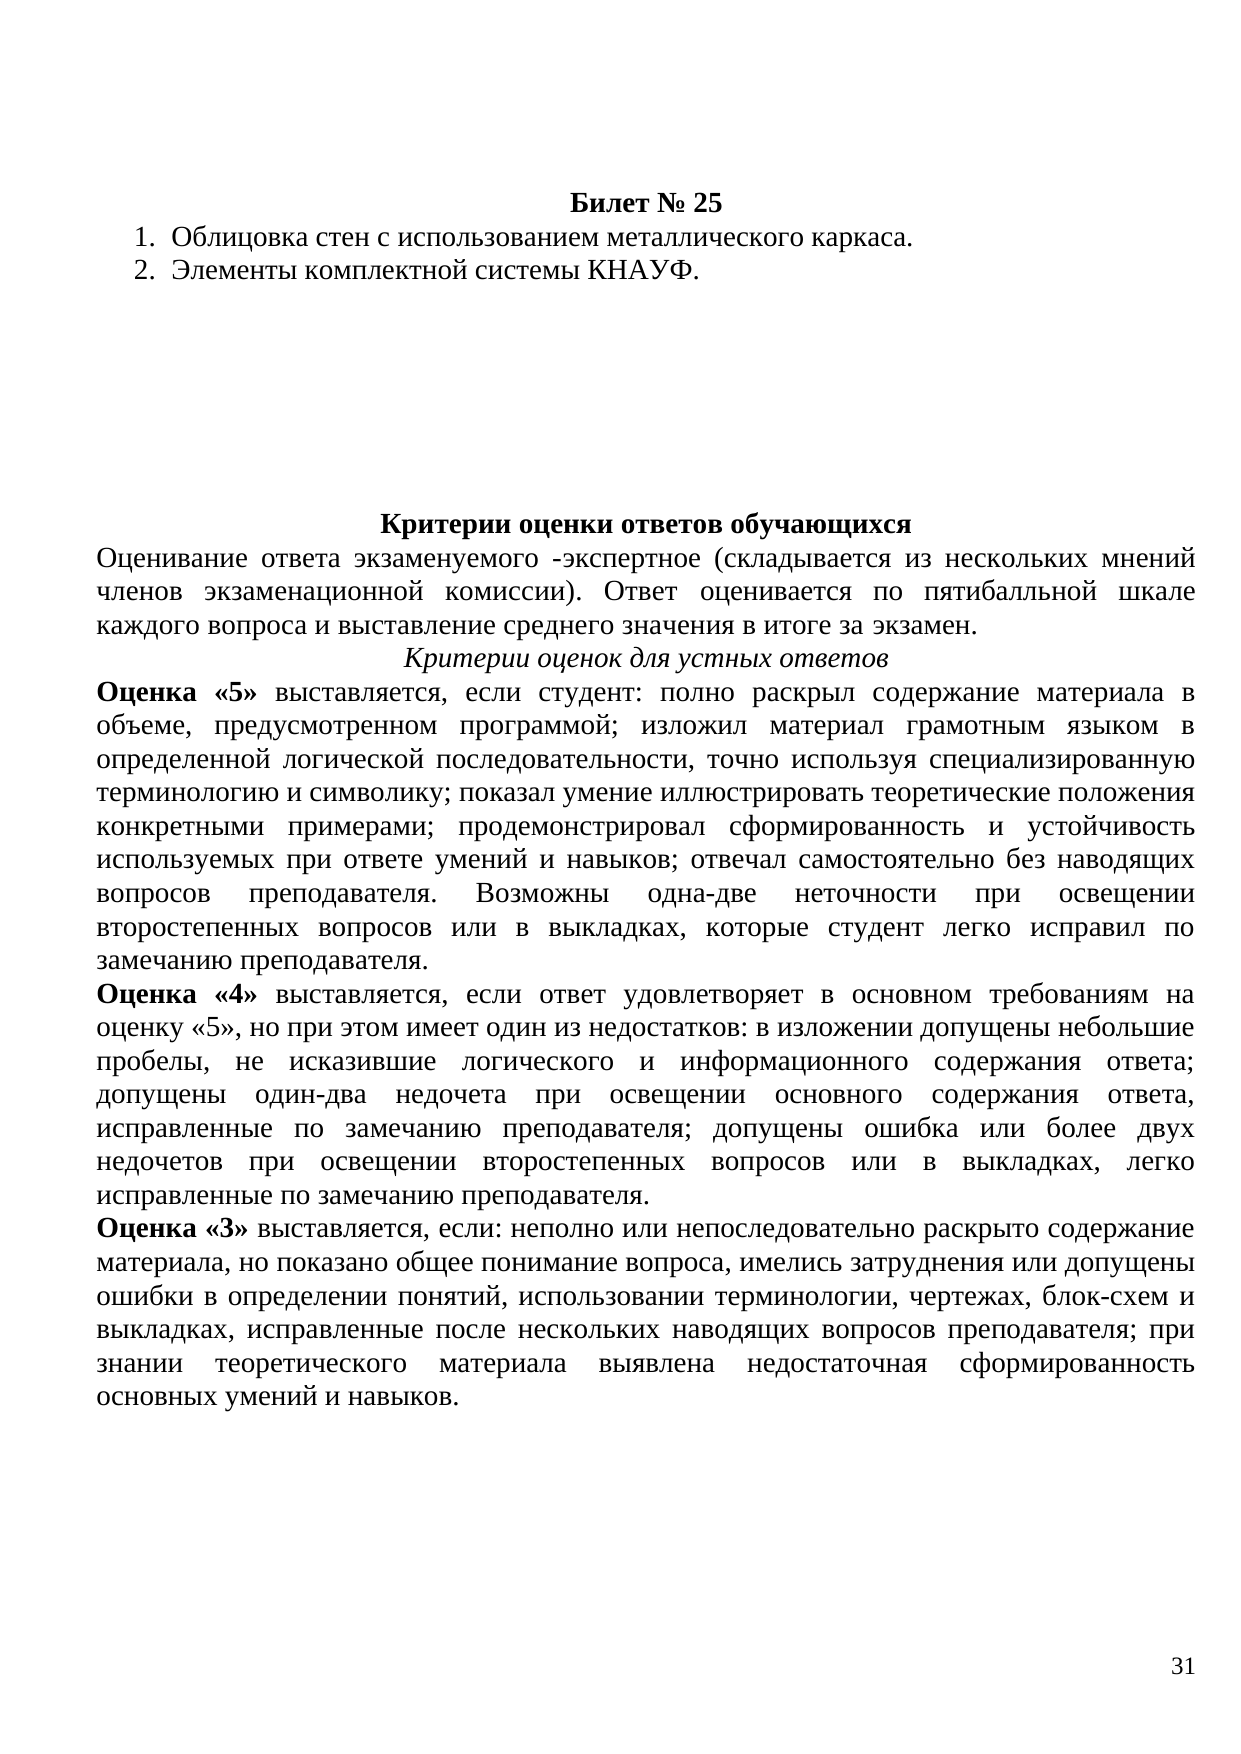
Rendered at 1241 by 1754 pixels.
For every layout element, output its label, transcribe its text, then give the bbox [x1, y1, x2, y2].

text Оценка «3» выставляется, если: неполно или непоследовательно раскрыто содержание материала, но показано общее понимание вопроса, имелись затруднения или допущены ошибки в определении понятий, использовании терминологии, чертежах, блок-схем и выкладках, исправленные после нескольких наводящих вопросов преподавателя; при знании теоретического материала выявлена недостаточная сформированность основных умений и навыков. [96, 1211, 1196, 1412]
text Оценка «4» выставляется, если ответ удовлетворяет в основном требованиям на оценку «5», но при этом имеет один из недостатков: в изложении допущены небольшие пробелы, не исказившие логического и информационного содержания ответа; допущены один-два недочета при освещении основного содержания ответа, исправленные по замечанию преподавателя; допущены ошибка или более двух недочетов при освещении второстепенных вопросов или в выкладках, легко исправленные по замечанию преподавателя. [96, 976, 1196, 1211]
text Оценивание ответа экзаменуемого -экспертное (складывается из нескольких мнений членов экзаменационной комиссии). Ответ оценивается по пятибалльной шкале каждого вопроса и выставление среднего значения в итоге за экзамен. [96, 540, 1196, 640]
text Критерии оценки ответов обучающихся [96, 506, 1196, 540]
list Элементы комплектной системы КНАУФ. [134, 252, 1196, 286]
text Билет № 25 [96, 185, 1196, 219]
list Облицовка стен с использованием металлического каркаса. [134, 219, 1196, 252]
text Оценка «5» выставляется, если студент: полно раскрыл содержание материала в объеме, предусмотренном программой; изложил материал грамотным языком в определенной логической последовательности, точно используя специализированную терминологию и символику; показал умение иллюстрировать теоретические положения конкретными примерами; продемонстрировал сформированность и устойчивость используемых при ответе умений и навыков; отвечал самостоятельно без наводящих вопросов преподавателя. Возможны одна-две неточности при освещении второстепенных вопросов или в выкладках, которые студент легко исправил по замечанию преподавателя. [96, 674, 1196, 976]
text Критерии оценок для устных ответов [96, 640, 1196, 674]
